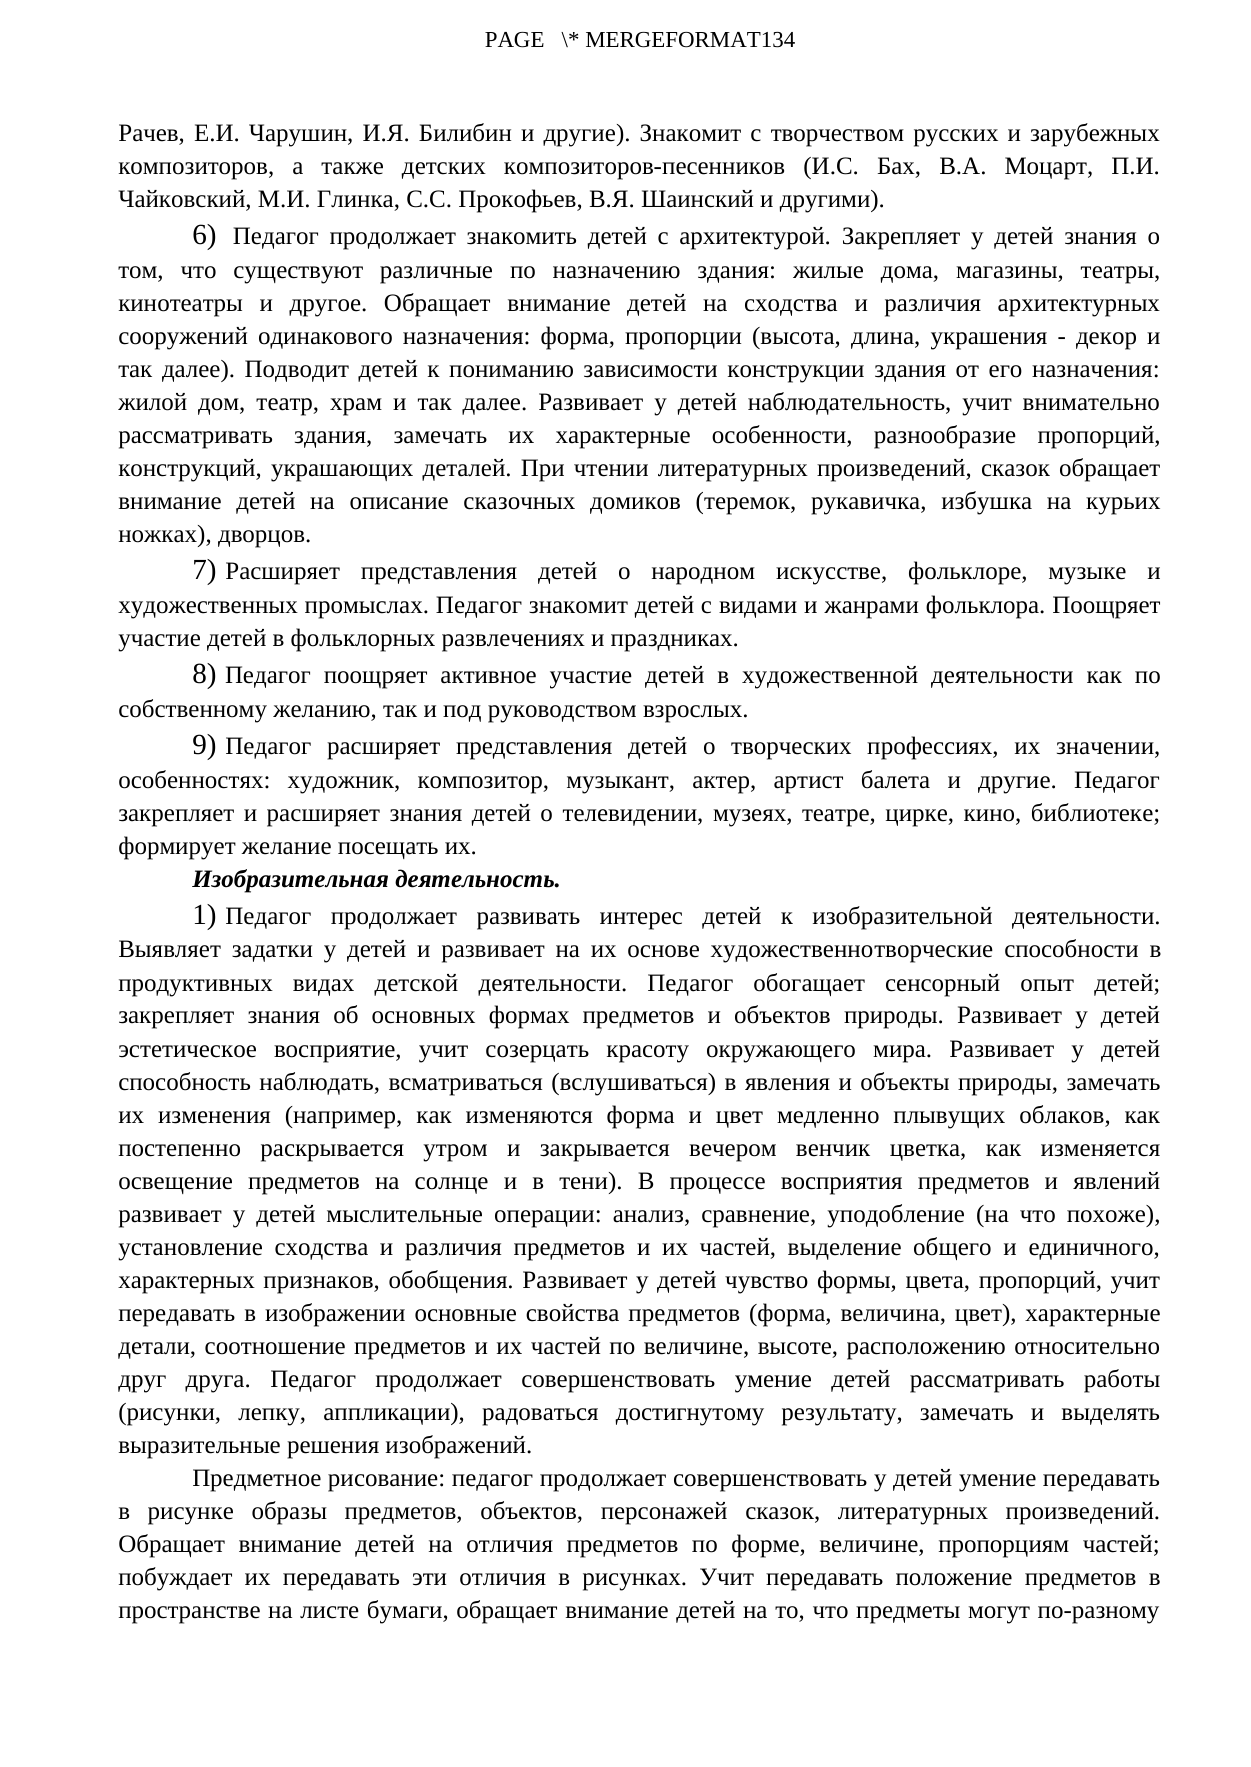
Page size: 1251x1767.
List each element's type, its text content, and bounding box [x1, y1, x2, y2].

list Расширяет представления детей о народном искусстве, фольклоре, музыке и художественных промыслах. Педагог знакомит детей с видами и жанрами фольклора. Поощряет участие детей в фольклорных развлечениях и праздниках. [118, 552, 1161, 652]
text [118, 1463, 1161, 1624]
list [118, 118, 1161, 213]
list Педагог расширяет представления детей о творческих профессиях, их значении, особенностях: художник, композитор, музыкант, актер, артист балета и другие. Педагог закрепляет и расширяет знания детей о телевидении, музеях, театре, цирке, кино, библиотеке; формирует желание посещать их. [118, 727, 1161, 859]
list Педагог поощряет активное участие детей в художественной деятельности как по собственному желанию, так и под руководством взрослых. [118, 656, 1161, 723]
text Изобразительная деятельность. [192, 864, 1161, 892]
list Педагог продолжает знакомить детей с архитектурой. Закрепляет у детей знания о том, что существуют различные по назначению здания: жилые дома, магазины, театры, кинотеатры и другое. Обращает внимание детей на сходства и различия архитектурных сооружений одинакового назначения: форма, пропорции (высота, длина, украшения - декор и так далее). Подводит детей к пониманию зависимости конструкции здания от его назначения: жилой дом, театр, храм и так далее. Развивает у детей наблюдательность, учит внимательно рассматривать здания, замечать их характерные особенности, разнообразие пропорций, конструкций, украшающих деталей. При чтении литературных произведений, сказок обращает внимание детей на описание сказочных домиков (теремок, рукавичка, избушка на курьих ножках), дворцов. [118, 217, 1161, 548]
list Педагог продолжает развивать интерес детей к изобразительной деятельности. Выявляет задатки у детей и развивает на их основе художественнотворческие способности в продуктивных видах детской деятельности. Педагог обогащает сенсорный опыт детей; закрепляет знания об основных формах предметов и объектов природы. Развивает у детей эстетическое восприятие, учит созерцать красоту окружающего мира. Развивает у детей способность наблюдать, всматриваться (вслушиваться) в явления и объекты природы, замечать их изменения (например, как изменяются форма и цвет медленно плывущих облаков, как постепенно раскрывается утром и закрывается вечером венчик цветка, как изменяется освещение предметов на солнце и в тени). В процессе восприятия предметов и явлений развивает у детей мыслительные операции: анализ, сравнение, уподобление (на что похоже), установление сходства и различия предметов и их частей, выделение общего и единичного, характерных признаков, обобщения. Развивает у детей чувство формы, цвета, пропорций, учит передавать в изображении основные свойства предметов (форма, величина, цвет), характерные детали, соотношение предметов и их частей по величине, высоте, расположению относительно друг друга. Педагог продолжает совершенствовать умение детей рассматривать работы (рисунки, лепку, аппликации), радоваться достигнутому результату, замечать и выделять выразительные решения изображений. [118, 897, 1161, 1459]
